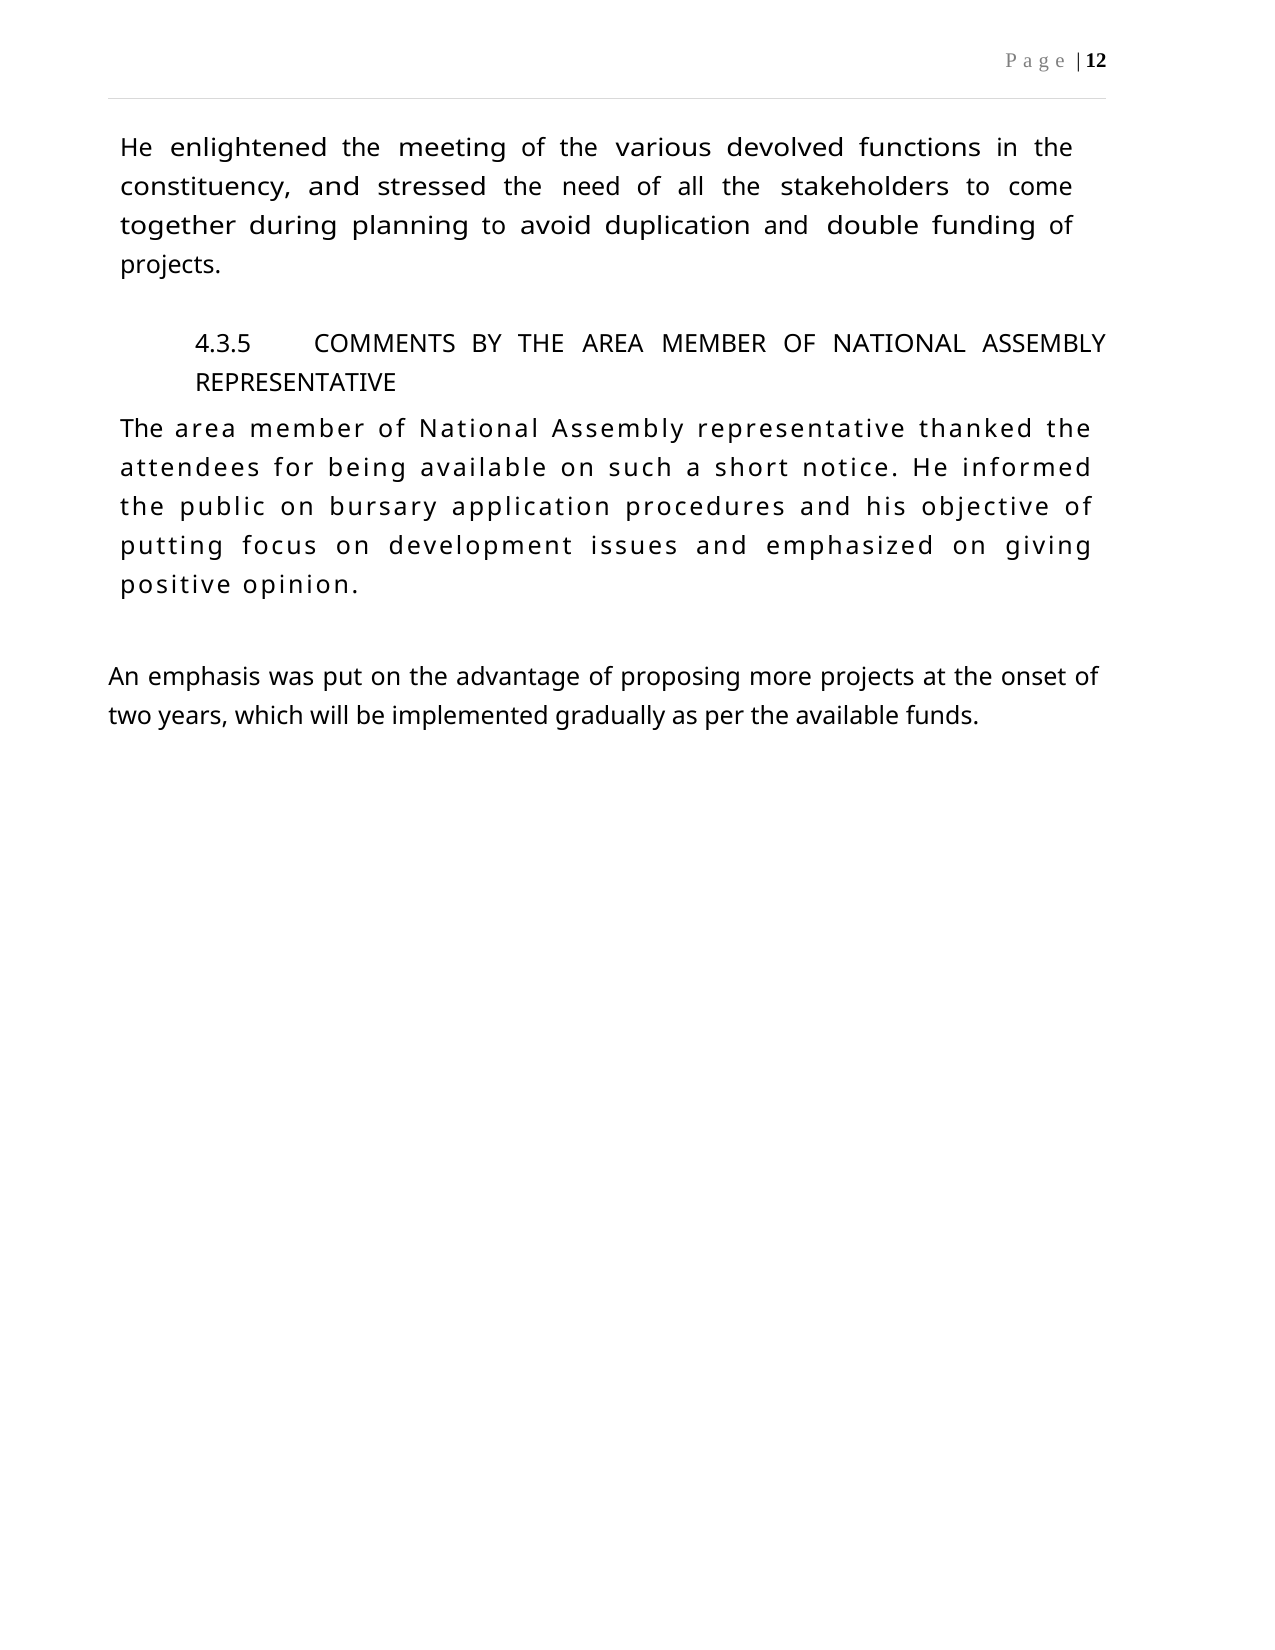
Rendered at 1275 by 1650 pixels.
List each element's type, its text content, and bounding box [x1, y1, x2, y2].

text 4.3.5 COMMENTS BY THE AREA MEMBER OF NATIONAL ASSEMBLY REPRESENTATIVE [195, 325, 1106, 398]
text The area member of National Assembly representative thanked the attendees for being available on such a short notice. He informed the public on bursary application procedures and his objective of putting focus on development issues and emphasized on giving positive opinion. [120, 411, 1092, 601]
text An emphasis was put on the advantage of proposing more projects at the onset of two years, which will be implemented gradually as per the available funds. [108, 659, 1100, 732]
text He enlightened the meeting of the various devolved functions in the constituency, and stressed the need of all the stakeholders to come together during planning to avoid duplication and double funding of projects. [120, 129, 1073, 281]
